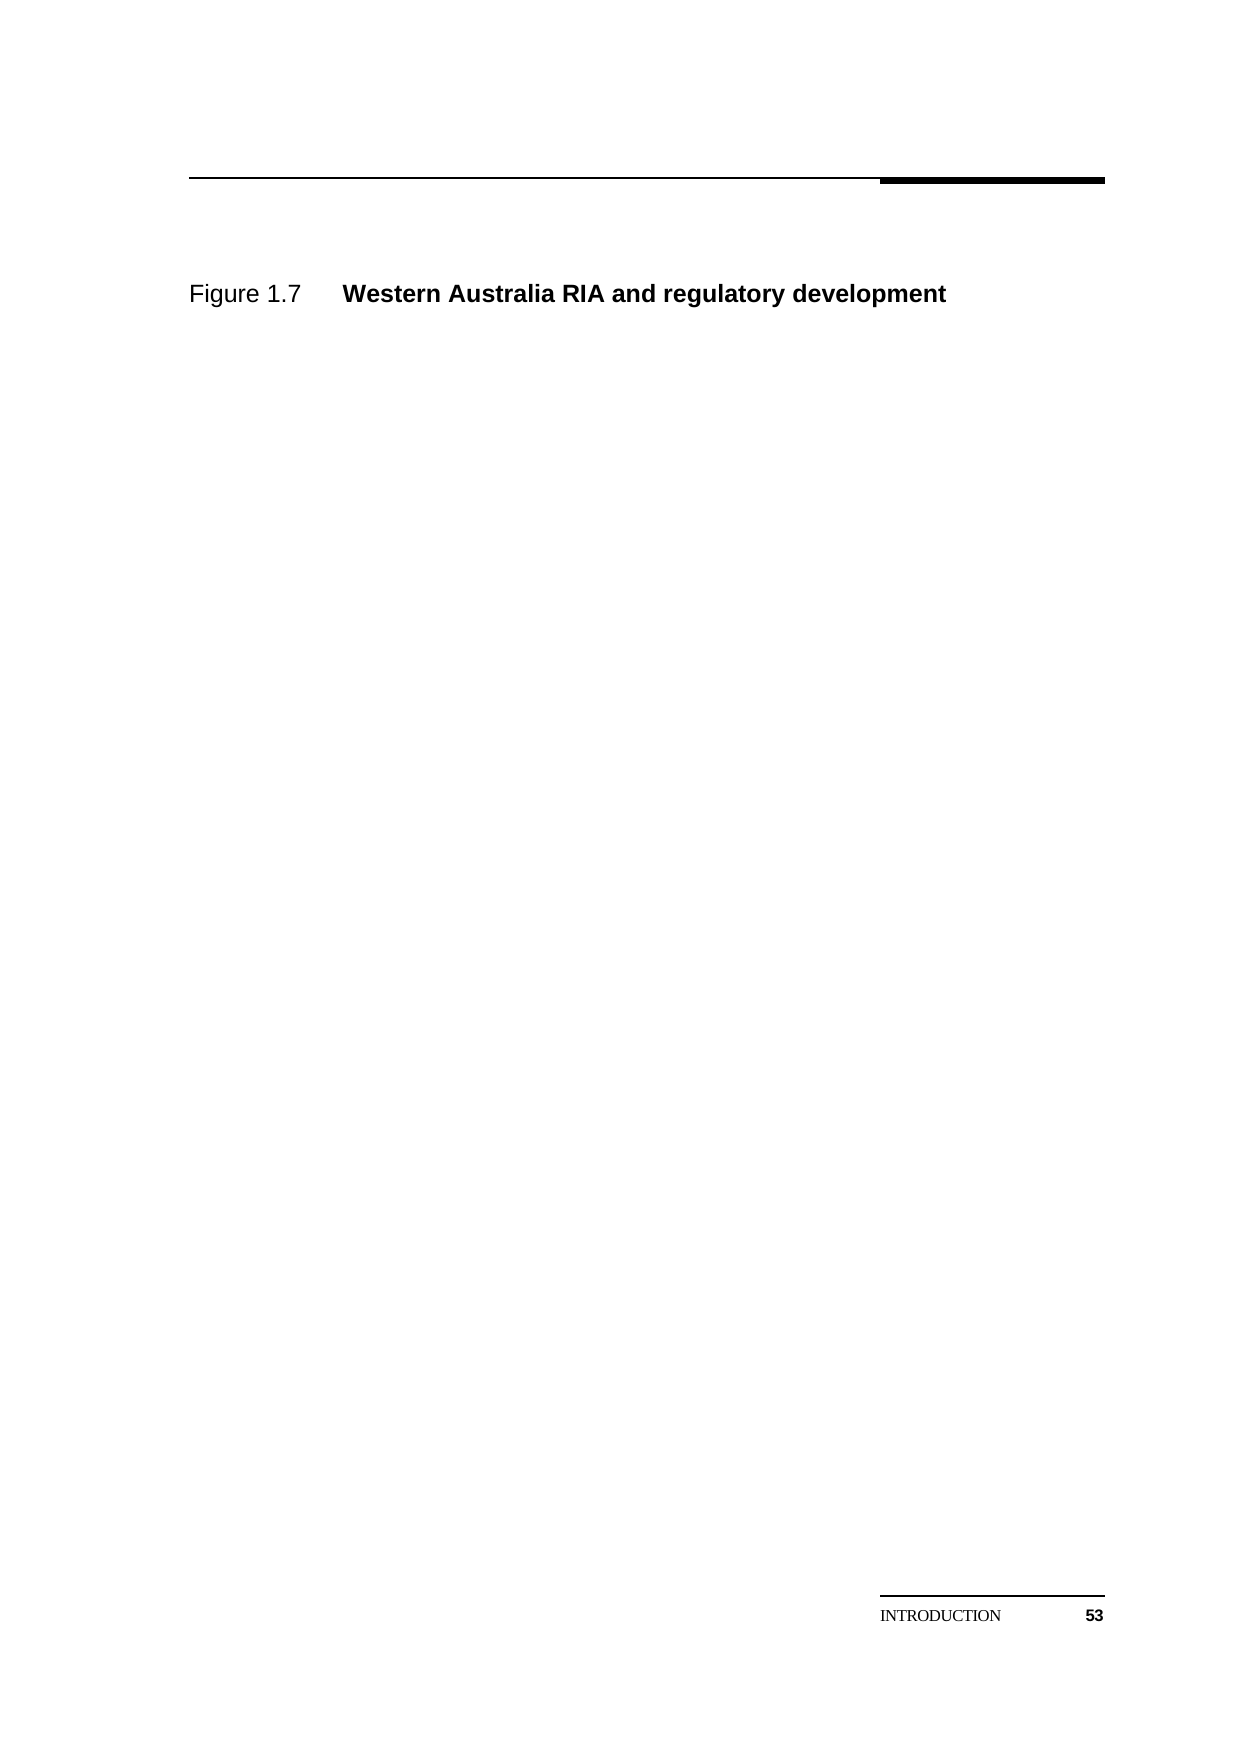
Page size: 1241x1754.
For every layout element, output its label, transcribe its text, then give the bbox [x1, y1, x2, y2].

title Figure 1.7 Western Australia RIA and regulatory development [189, 279, 1104, 308]
